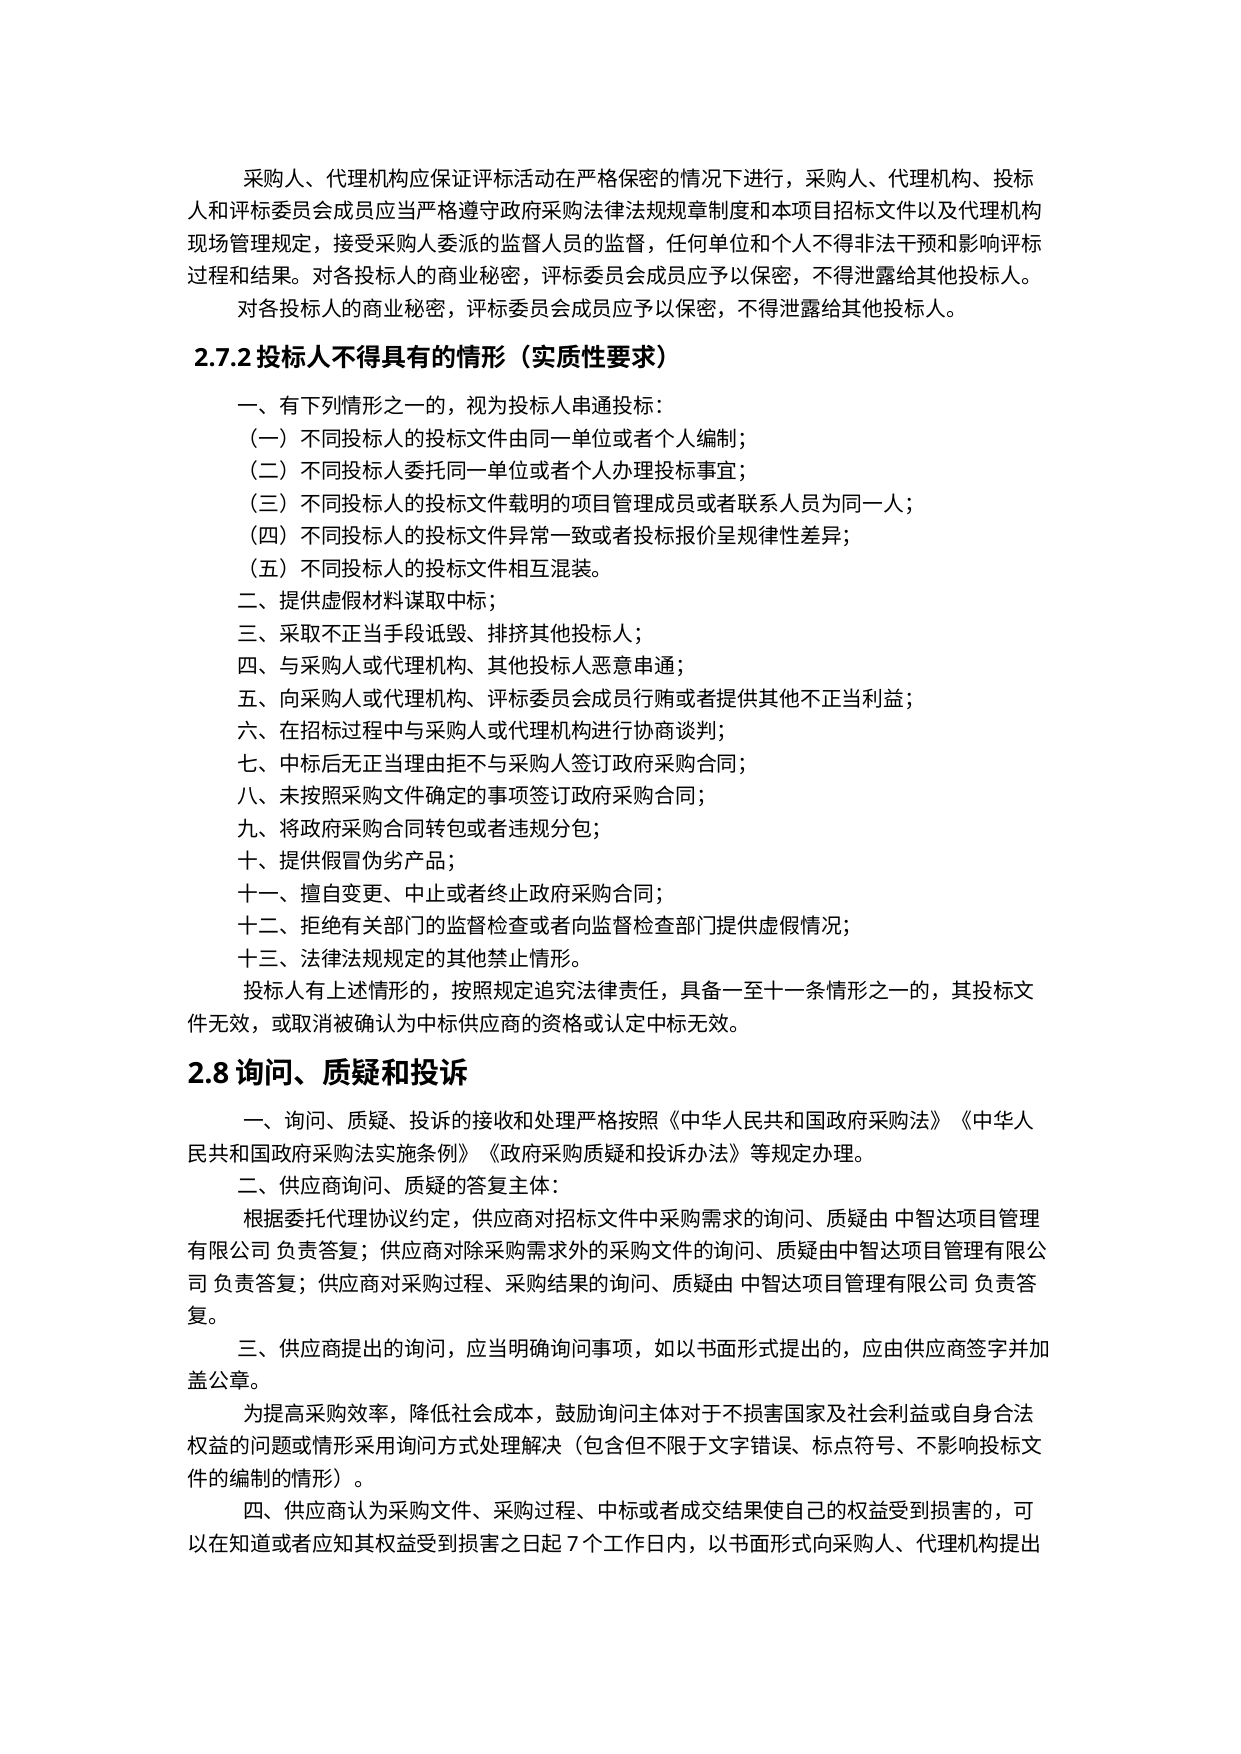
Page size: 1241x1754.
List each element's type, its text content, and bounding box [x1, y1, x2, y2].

text 十二、拒绝有关部门的监督检查或者向监督检查部门提供虚假情况； [187, 909, 1053, 942]
text 为提高采购效率，降低社会成本，鼓励询问主体对于不损害国家及社会利益或自身合法权益的问题或情形采用询问方式处理解决（包含但不限于文字错误、标点符号、不影响投标文件的编制的情形）。 [187, 1397, 1053, 1494]
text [187, 1494, 1053, 1559]
text （二）不同投标人委托同一单位或者个人办理投标事宜； [187, 454, 1053, 487]
text 2.8询问、质疑和投诉 [187, 1039, 1053, 1104]
text 五、向采购人或代理机构、评标委员会成员行贿或者提供其他不正当利益； [187, 682, 1053, 714]
text （一）不同投标人的投标文件由同一单位或者个人编制； [187, 422, 1053, 454]
text 根据委托代理协议约定，供应商对招标文件中采购需求的询问、质疑由 中智达项目管理有限公司 负责答复；供应商对除采购需求外的采购文件的询问、质疑由中智达项目管理有限公司 负责答复；供应商对采购过程、采购结果的询问、质疑由 中智达项目管理有限公司 负责答复。 [187, 1202, 1053, 1332]
text 三、采取不正当手段诋毁、排挤其他投标人； [187, 617, 1053, 649]
text 六、在招标过程中与采购人或代理机构进行协商谈判； [187, 714, 1053, 747]
text 八、未按照采购文件确定的事项签订政府采购合同； [187, 779, 1053, 812]
text 十一、擅自变更、中止或者终止政府采购合同； [187, 877, 1053, 909]
text 二、供应商询问、质疑的答复主体： [187, 1169, 1053, 1202]
text 三、供应商提出的询问，应当明确询问事项，如以书面形式提出的，应由供应商签字并加盖公章。 [187, 1332, 1053, 1397]
text （五）不同投标人的投标文件相互混装。 [187, 552, 1053, 584]
text 采购人、代理机构应保证评标活动在严格保密的情况下进行，采购人、代理机构、投标人和评标委员会成员应当严格遵守政府采购法律法规规章制度和本项目招标文件以及代理机构现场管理规定，接受采购人委派的监督人员的监督，任何单位和个人不得非法干预和影响评标过程和结果。对各投标人的商业秘密，评标委员会成员应予以保密，不得泄露给其他投标人。 [187, 162, 1053, 292]
text 一、有下列情形之一的，视为投标人串通投标： [187, 389, 1053, 422]
text 十、提供假冒伪劣产品； [187, 844, 1053, 877]
text （三）不同投标人的投标文件载明的项目管理成员或者联系人员为同一人； [187, 487, 1053, 519]
text 投标人有上述情形的，按照规定追究法律责任，具备一至十一条情形之一的，其投标文件无效，或取消被确认为中标供应商的资格或认定中标无效。 [187, 974, 1053, 1039]
text 二、提供虚假材料谋取中标； [187, 584, 1053, 617]
text 2.7.2投标人不得具有的情形（实质性要求） [187, 324, 1053, 389]
text 十三、法律法规规定的其他禁止情形。 [187, 942, 1053, 974]
text 一、询问、质疑、投诉的接收和处理严格按照《中华人民共和国政府采购法》《中华人民共和国政府采购法实施条例》《政府采购质疑和投诉办法》等规定办理。 [187, 1104, 1053, 1169]
text 九、将政府采购合同转包或者违规分包； [187, 812, 1053, 844]
text （四）不同投标人的投标文件异常一致或者投标报价呈规律性差异； [187, 519, 1053, 552]
text 七、中标后无正当理由拒不与采购人签订政府采购合同； [187, 747, 1053, 779]
text 对各投标人的商业秘密，评标委员会成员应予以保密，不得泄露给其他投标人。 [187, 292, 1053, 324]
text 四、与采购人或代理机构、其他投标人恶意串通； [187, 649, 1053, 682]
